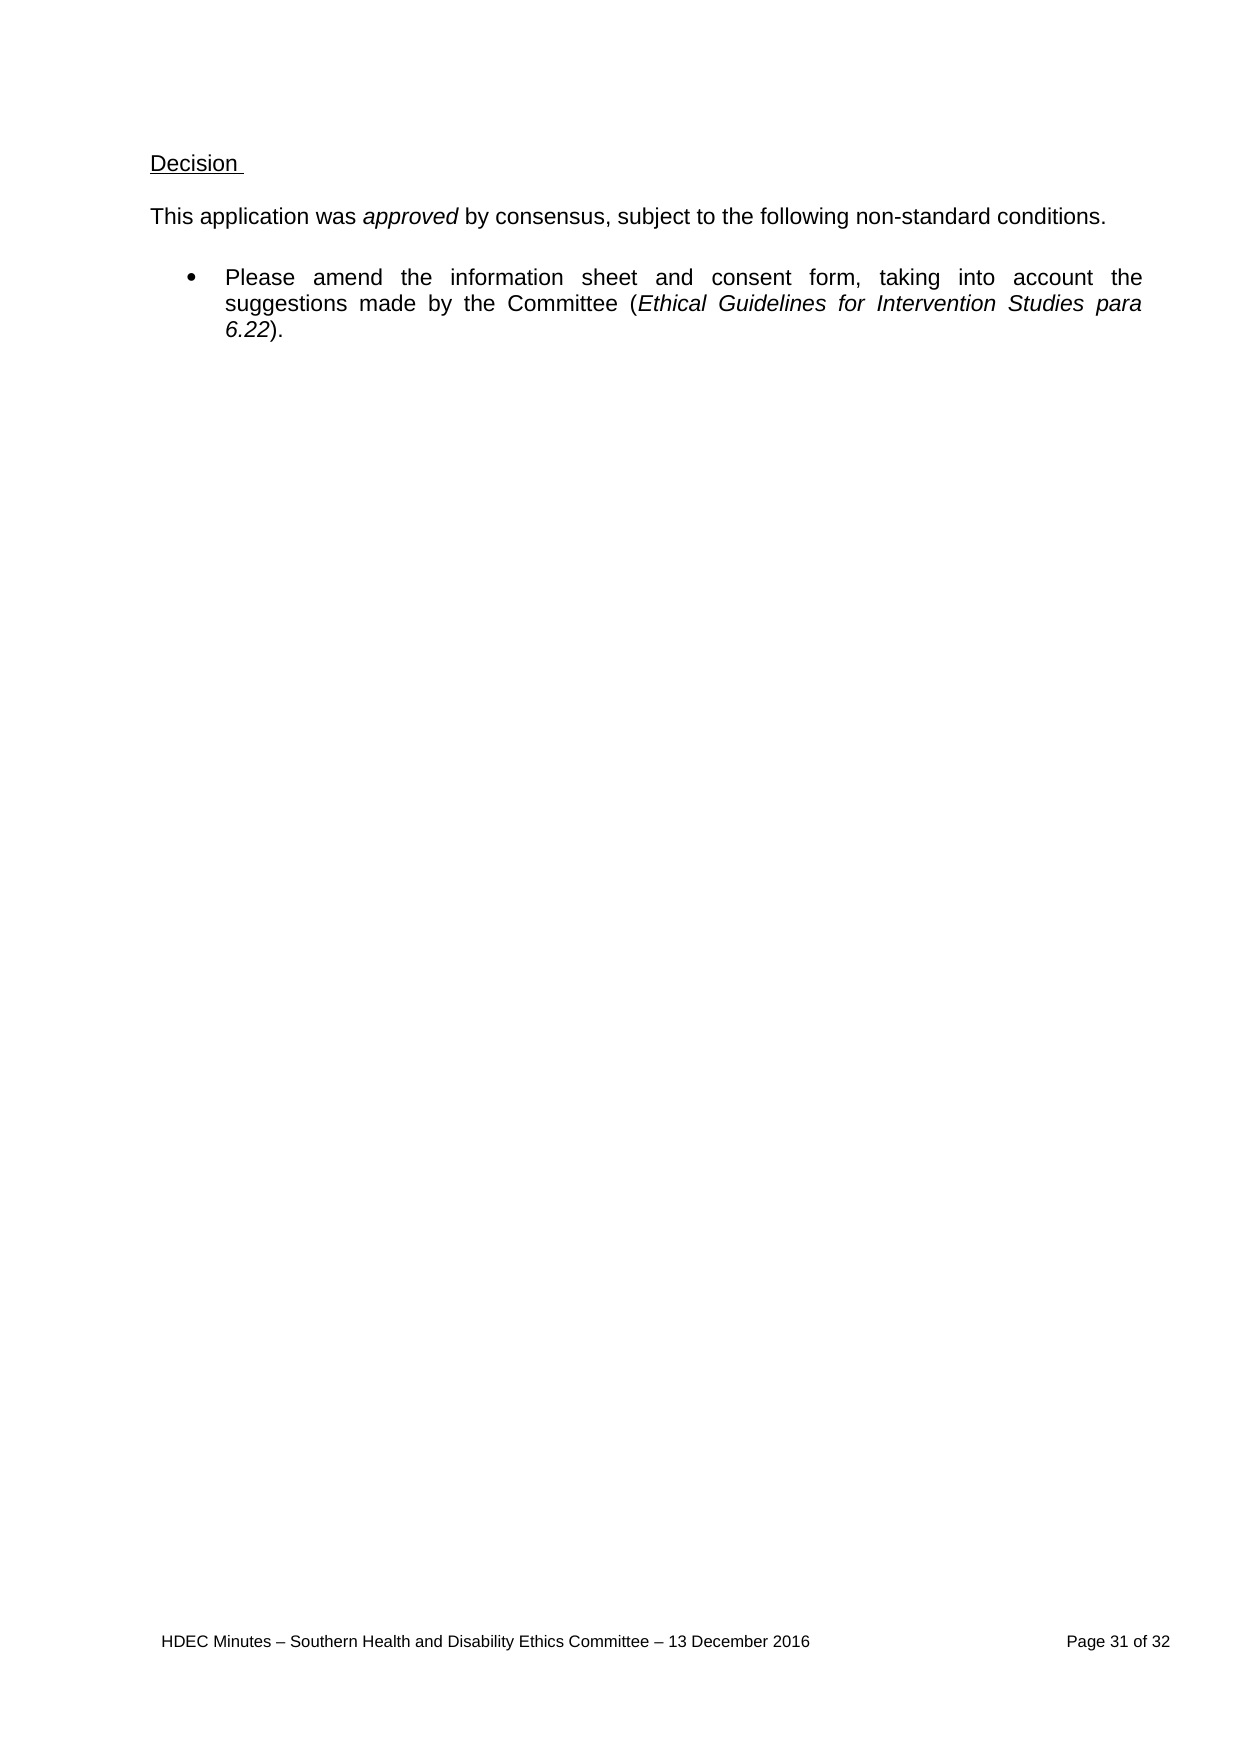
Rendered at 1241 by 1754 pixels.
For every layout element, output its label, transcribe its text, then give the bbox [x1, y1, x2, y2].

text This application was approved by consensus, subject to the following non-standard conditions. [150, 203, 1144, 229]
text Decision [150, 150, 1144, 176]
list Please amend the information sheet and consent form, taking into account the suggestions made by the Committee (Ethical Guidelines for Intervention Studies para 6.22). [187, 264, 1144, 343]
